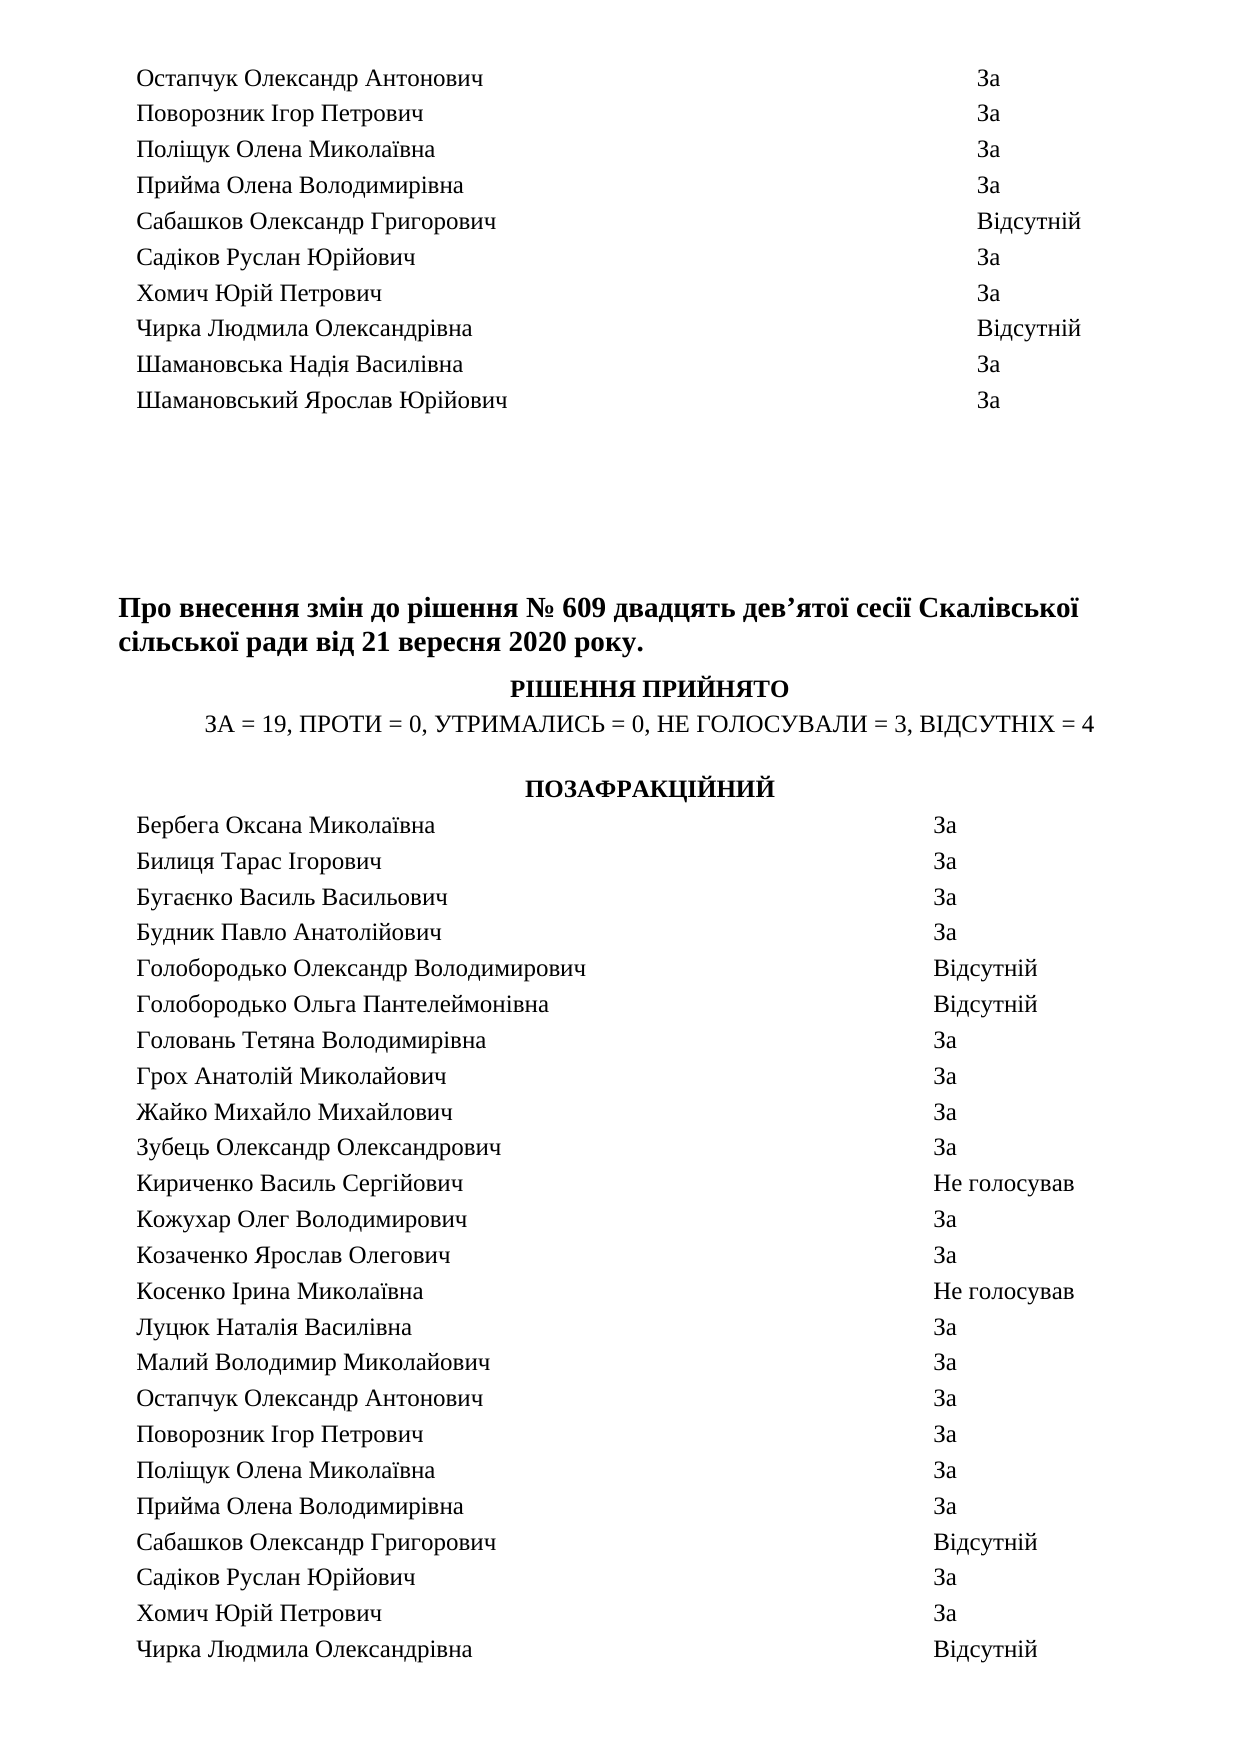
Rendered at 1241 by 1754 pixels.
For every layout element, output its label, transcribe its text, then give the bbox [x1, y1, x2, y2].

table_cell За [915, 1380, 1181, 1416]
table_cell За [915, 914, 1181, 950]
table_cell Садіков Руслан Юрійович [118, 1559, 915, 1595]
table_cell Шамановська Надія Василівна [118, 346, 959, 382]
table_cell Косенко Ірина Миколаївна [118, 1272, 915, 1308]
table_cell За [915, 878, 1181, 914]
table_cell За [915, 1487, 1181, 1523]
table_cell За [959, 95, 1181, 131]
table_cell Поворозник Ігор Петрович [118, 1416, 915, 1451]
table_cell Остапчук Олександр Антонович [118, 59, 959, 95]
table_cell Сабашков Олександр Григорович [118, 203, 959, 238]
table_cell Хомич Юрій Петрович [118, 274, 959, 310]
table_cell За [959, 382, 1181, 417]
table_cell За [915, 1021, 1181, 1057]
table_cell За [915, 1344, 1181, 1380]
table_cell Сабашков Олександр Григорович [118, 1523, 915, 1559]
table_cell Відсутній [915, 1631, 1181, 1666]
table_cell За [915, 1595, 1181, 1631]
table_cell Чирка Людмила Олександрівна [118, 1631, 915, 1666]
table_header Рішення прийнято [118, 670, 1181, 706]
table_cell За [915, 1057, 1181, 1093]
table_cell Малий Володимир Миколайович [118, 1344, 915, 1380]
table_cell Кириченко Василь Сергійович [118, 1165, 915, 1201]
table_cell Головань Тетяна Володимирівна [118, 1021, 915, 1057]
table_cell За [959, 238, 1181, 274]
table_cell Жайко Михайло Михайлович [118, 1093, 915, 1129]
table_cell Відсутній [915, 986, 1181, 1021]
table_cell За [915, 1416, 1181, 1451]
table_cell За [959, 167, 1181, 202]
table_cell Зубець Олександр Олександрович [118, 1129, 915, 1165]
table_cell Бугаєнко Василь Васильович [118, 878, 915, 914]
table_cell За [915, 1451, 1181, 1487]
table_cell За [915, 1308, 1181, 1344]
subtitle Про внесення змін до рішення № 609 двадцять дев’ятої сесії Скалівської сільської ради від 21 вересня 2020 року. [118, 591, 1181, 658]
table_cell Не голосував [915, 1165, 1181, 1201]
table_cell Відсутній [915, 1523, 1181, 1559]
table_cell За [959, 346, 1181, 382]
table_cell Не голосував [915, 1272, 1181, 1308]
table_cell Шамановський Ярослав Юрійович [118, 382, 959, 417]
table_cell Поліщук Олена Миколаївна [118, 131, 959, 167]
table_cell Прийма Олена Володимирівна [118, 167, 959, 202]
table_cell Голобородько Олександр Володимирович [118, 950, 915, 986]
table_cell За [915, 842, 1181, 878]
table_cell За [915, 1559, 1181, 1595]
table_cell За [915, 1129, 1181, 1165]
table_cell За [915, 1236, 1181, 1272]
table_cell Голобородько Ольга Пантелеймонівна [118, 986, 915, 1021]
table_cell За [915, 1093, 1181, 1129]
table_cell позафракційний [118, 742, 1181, 806]
table_cell Поворозник Ігор Петрович [118, 95, 959, 131]
table_cell Остапчук Олександр Антонович [118, 1380, 915, 1416]
table_cell Відсутній [915, 950, 1181, 986]
table_cell Хомич Юрій Петрович [118, 1595, 915, 1631]
table_cell Чирка Людмила Олександрівна [118, 310, 959, 346]
table_cell Прийма Олена Володимирівна [118, 1487, 915, 1523]
table_cell Поліщук Олена Миколаївна [118, 1451, 915, 1487]
table_cell Відсутній [959, 203, 1181, 238]
table_cell За [959, 59, 1181, 95]
table_cell Будник Павло Анатолійович [118, 914, 915, 950]
table_cell Грох Анатолій Миколайович [118, 1057, 915, 1093]
table_cell Луцюк Наталія Василівна [118, 1308, 915, 1344]
table_cell Кожухар Олег Володимирович [118, 1201, 915, 1236]
table_cell Садіков Руслан Юрійович [118, 238, 959, 274]
table_cell Билиця Тарас Ігорович [118, 842, 915, 878]
table_cell ЗА = 19, ПРОТИ = 0, УТРИМАЛИСЬ = 0, НЕ ГОЛОСУВАЛИ = 3, ВІДСУТНІХ = 4 [118, 706, 1181, 742]
table_cell За [915, 806, 1181, 842]
table_cell Бербега Оксана Миколаївна [118, 806, 915, 842]
table_cell За [915, 1201, 1181, 1236]
table_cell Козаченко Ярослав Олегович [118, 1236, 915, 1272]
table_cell Відсутній [959, 310, 1181, 346]
table_cell За [959, 131, 1181, 167]
table_cell За [959, 274, 1181, 310]
